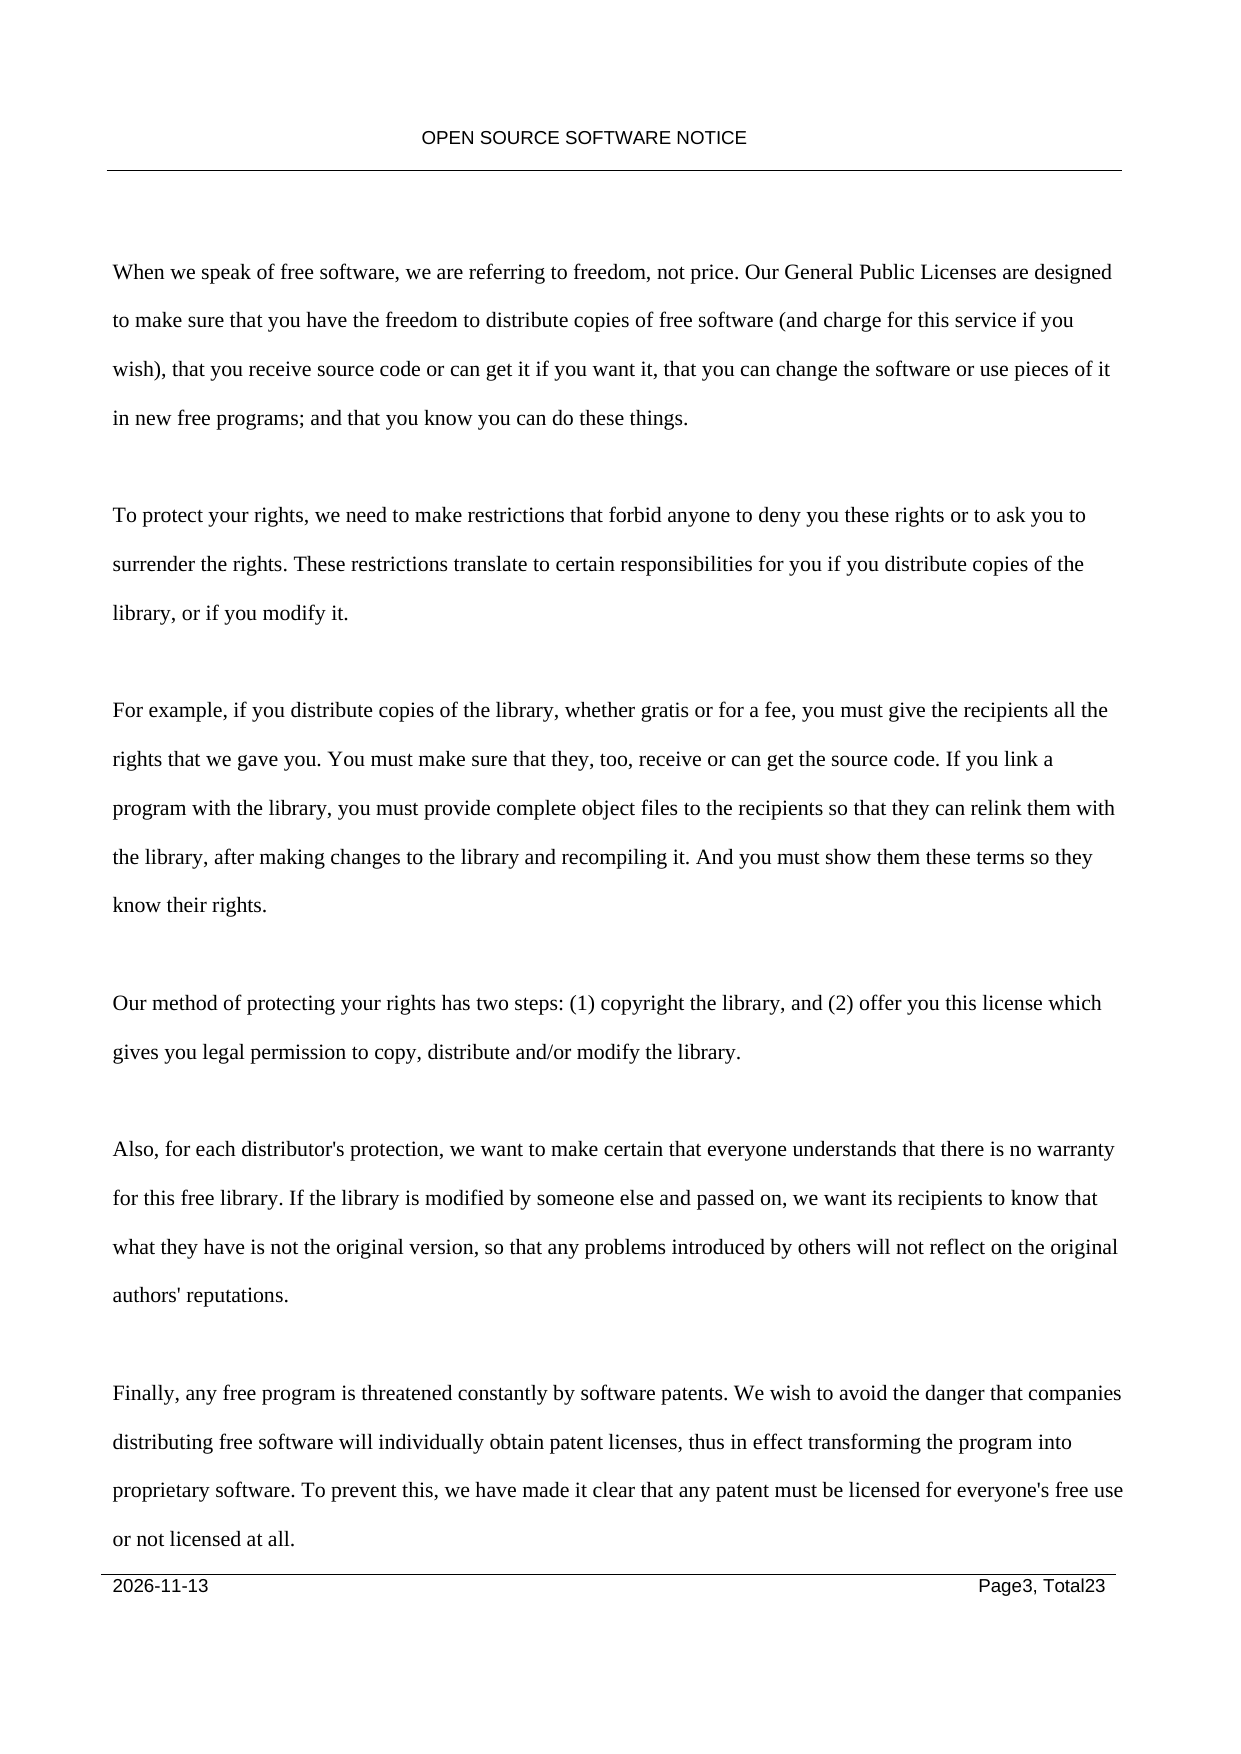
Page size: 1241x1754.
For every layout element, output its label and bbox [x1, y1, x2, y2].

text [112, 206, 1128, 1555]
